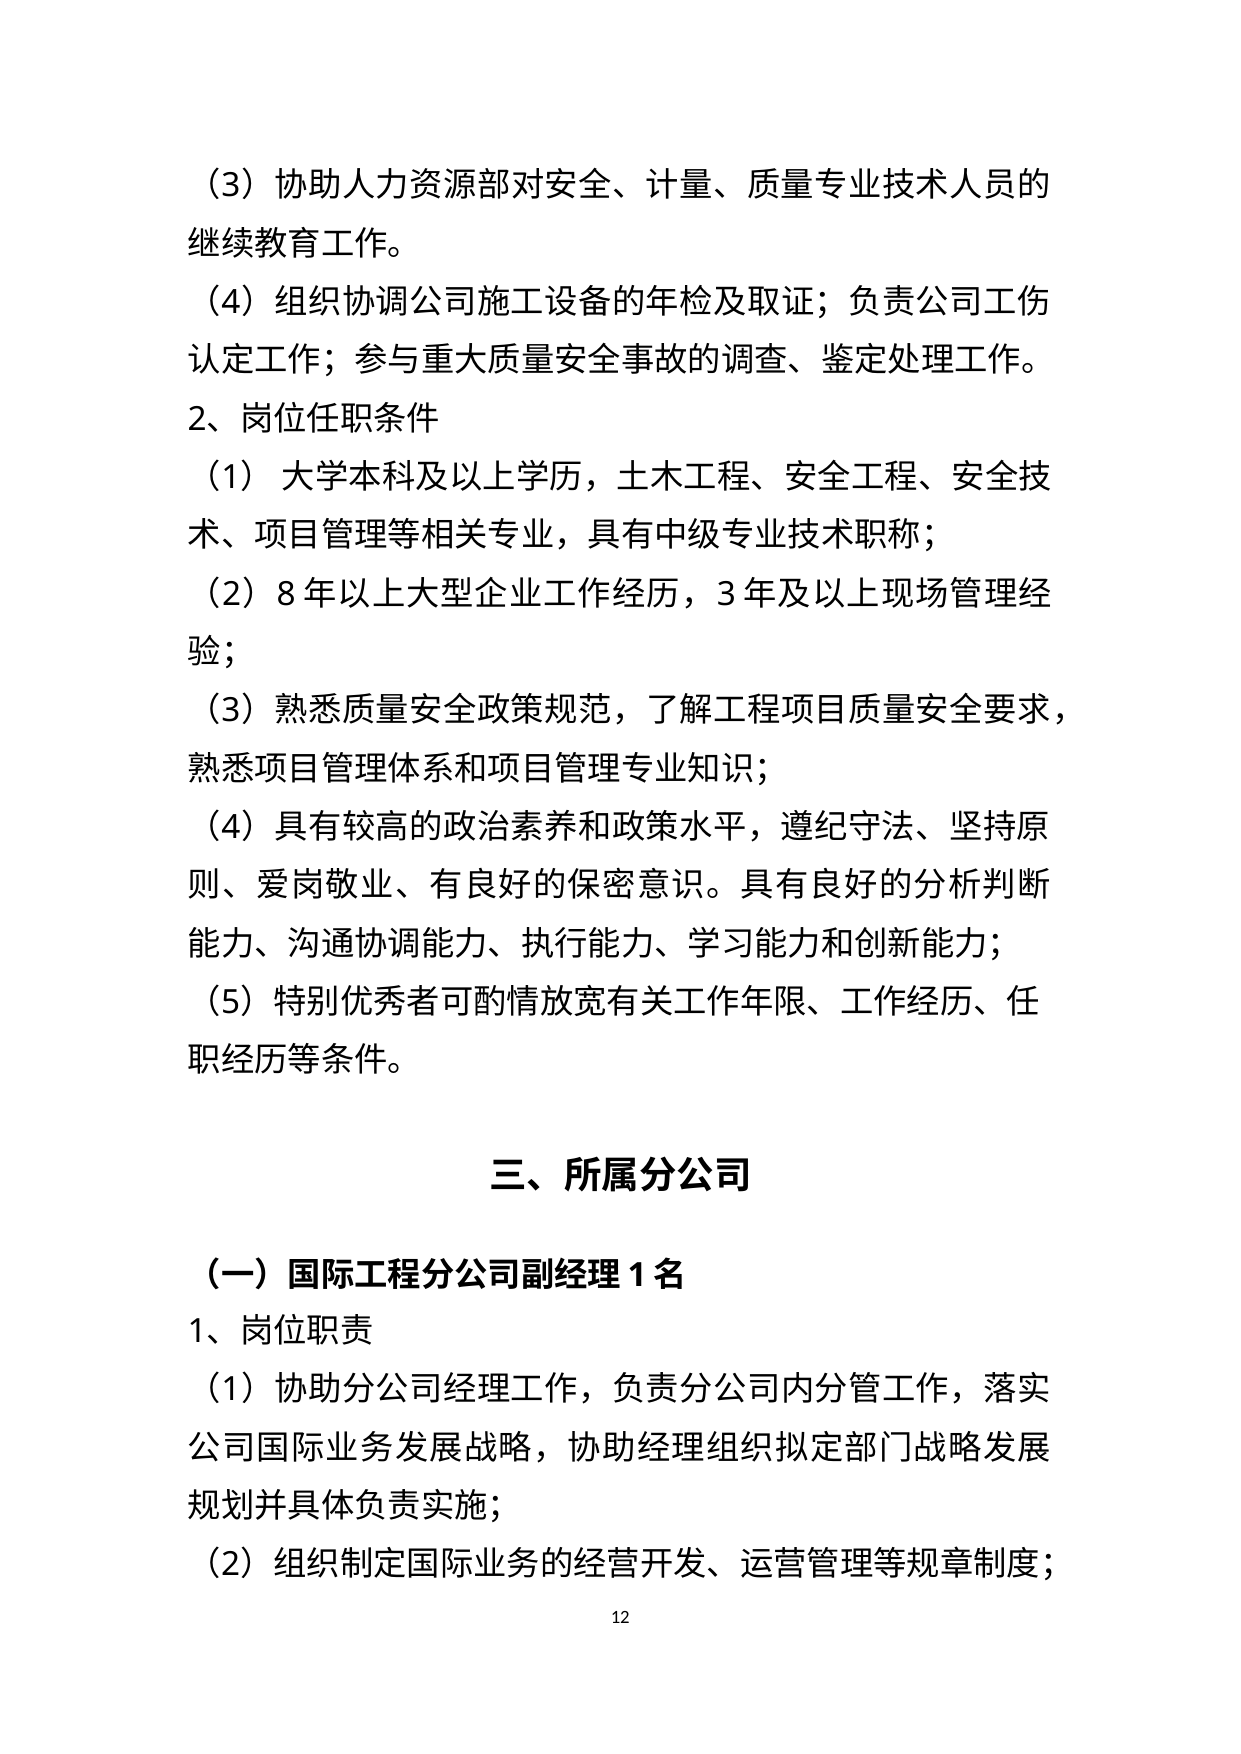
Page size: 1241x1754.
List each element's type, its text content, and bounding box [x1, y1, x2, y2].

text （4）具有较高的政治素养和政策水平，遵纪守法、坚持原则、爱岗敬业、有良好的保密意识。具有良好的分析判断能力、沟通协调能力、执行能力、学习能力和创新能力； [187, 792, 1053, 967]
text （5）特别优秀者可酌情放宽有关工作年限、工作经历、任职经历等条件。 [187, 967, 1053, 1083]
text （一）国际工程分公司副经理1名 [187, 1248, 1053, 1296]
text （2）8年以上大型企业工作经历，3年及以上现场管理经验； [187, 558, 1053, 675]
text 2、岗位任职条件 [187, 383, 1053, 442]
text （3）协助人力资源部对安全、计量、质量专业技术人员的继续教育工作。 [187, 150, 1053, 267]
text （1）协助分公司经理工作，负责分公司内分管工作，落实公司国际业务发展战略，协助经理组织拟定部门战略发展规划并具体负责实施； [187, 1354, 1053, 1529]
text 三、所属分公司 [187, 1142, 1053, 1200]
text （4）组织协调公司施工设备的年检及取证；负责公司工伤认定工作；参与重大质量安全事故的调查、鉴定处理工作。 [187, 267, 1053, 383]
text （3）熟悉质量安全政策规范，了解工程项目质量安全要求，熟悉项目管理体系和项目管理专业知识； [187, 675, 1053, 792]
text （1） 大学本科及以上学历，土木工程、安全工程、安全技术、项目管理等相关专业，具有中级专业技术职称； [187, 442, 1053, 558]
text 1、岗位职责 [187, 1296, 1053, 1354]
text （2）组织制定国际业务的经营开发、运营管理等规章制度； [187, 1529, 1053, 1587]
